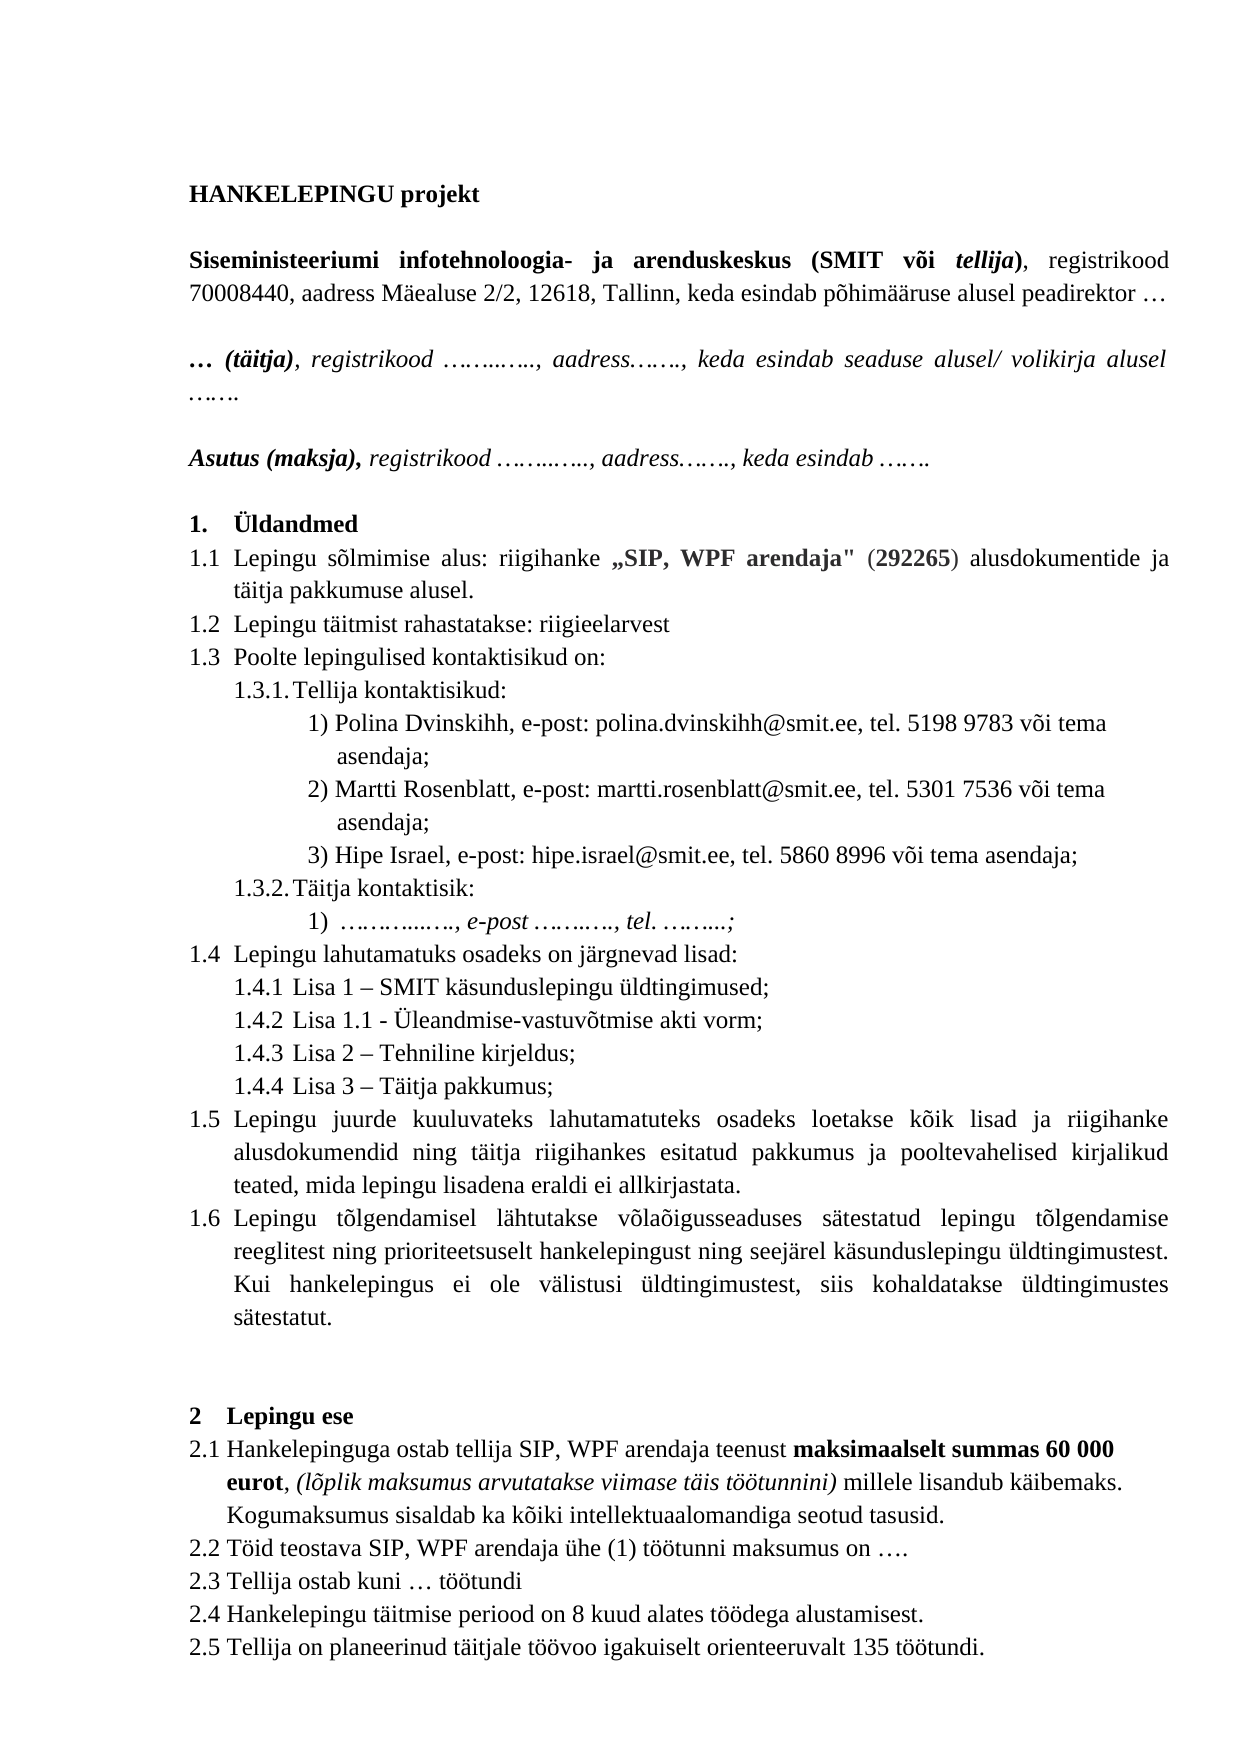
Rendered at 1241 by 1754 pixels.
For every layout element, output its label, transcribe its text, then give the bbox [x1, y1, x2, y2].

list Tellija on planeerinud täitjale töövoo igakuiselt orienteeruvalt 135 töötundi. [189, 1632, 1169, 1661]
list Lepingu lahutamatuks osadeks on järgnevad lisad: [189, 939, 1169, 968]
text … (täitja), registrikood ……..….., aadress……., keda esindab seaduse alusel/ volikirja alusel ……. [189, 344, 1169, 406]
list Tellija ostab kuni … töötundi [189, 1566, 1169, 1595]
list Hankelepinguga ostab tellija SIP, WPF arendaja teenust maksimaalselt summas 60 000 eurot, (lõplik maksumus arvutatakse viimase täis töötunnini) millele lisandub käibemaks. Kogumaksumus sisaldab ka kõiki intellektuaalomandiga seotud tasusid. [189, 1434, 1169, 1529]
list Lepingu juurde kuuluvateks lahutamatuteks osadeks loetakse kõik lisad ja riigihanke alusdokumendid ning täitja riigihankes esitatud pakkumus ja pooltevahelised kirjalikud teated, mida lepingu lisadena eraldi ei allkirjastata. [189, 1104, 1169, 1199]
list Üldandmed [189, 509, 1169, 538]
list Lepingu sõlmimise alus: riigihanke „SIP, WPF arendaja" (292265) alusdokumentide ja täitja pakkumuse alusel. [189, 543, 1169, 604]
list Lepingu täitmist rahastatakse: riigieelarvest [189, 609, 1169, 637]
text HANKELEPINGU projekt [189, 179, 1169, 208]
list Poolte lepingulised kontaktisikud on: [189, 642, 1169, 670]
list Lepingu ese [189, 1401, 1169, 1430]
list Lepingu tõlgendamisel lähtutakse võlaõigusseaduses sätestatud lepingu tõlgendamise reeglitest ning prioriteetsuselt hankelepingust ning seejärel käsunduslepingu üldtingimustest. Kui hankelepingus ei ole välistusi üldtingimustest, siis kohaldatakse üldtingimustes sätestatut. [189, 1203, 1169, 1331]
text Asutus (maksja), registrikood ……..….., aadress……., keda esindab ……. [189, 443, 1169, 472]
text Siseministeeriumi infotehnoloogia- ja arenduskeskus (SMIT või tellija), registrikood 70008440, aadress Mäealuse 2/2, 12618, Tallinn, keda esindab põhimääruse alusel peadirektor … [189, 245, 1169, 307]
text 1.3.1. Tellija kontaktisikud: [233, 675, 1167, 703]
list Lisa 1.1 - Üleandmise-vastuvõtmise akti vorm; [233, 1005, 1169, 1034]
text 3) Hipe Israel, e-post: hipe.israel@smit.ee, tel. 5860 8996 või tema asendaja; [307, 840, 1167, 868]
list Lisa 1 – SMIT käsunduslepingu üldtingimused; [233, 972, 1169, 1001]
list Lisa 3 – Täitja pakkumus; [233, 1071, 1169, 1100]
list Lisa 2 – Tehniline kirjeldus; [233, 1038, 1169, 1067]
text 2) Martti Rosenblatt, e-post: martti.rosenblatt@smit.ee, tel. 5301 7536 või tema asendaja; [307, 774, 1167, 836]
list Töid teostava SIP, WPF arendaja ühe (1) töötunni maksumus on …. [189, 1533, 1169, 1562]
text 1) Polina Dvinskihh, e-post: polina.dvinskihh@smit.ee, tel. 5198 9783 või tema asendaja; [307, 708, 1167, 769]
text 1.3.2. Täitja kontaktisik: [233, 873, 1167, 902]
text 1) ………...…., e-post …….…., tel. ……...; [307, 906, 1167, 934]
list Hankelepingu täitmise periood on 8 kuud alates töödega alustamisest. [189, 1599, 1169, 1628]
